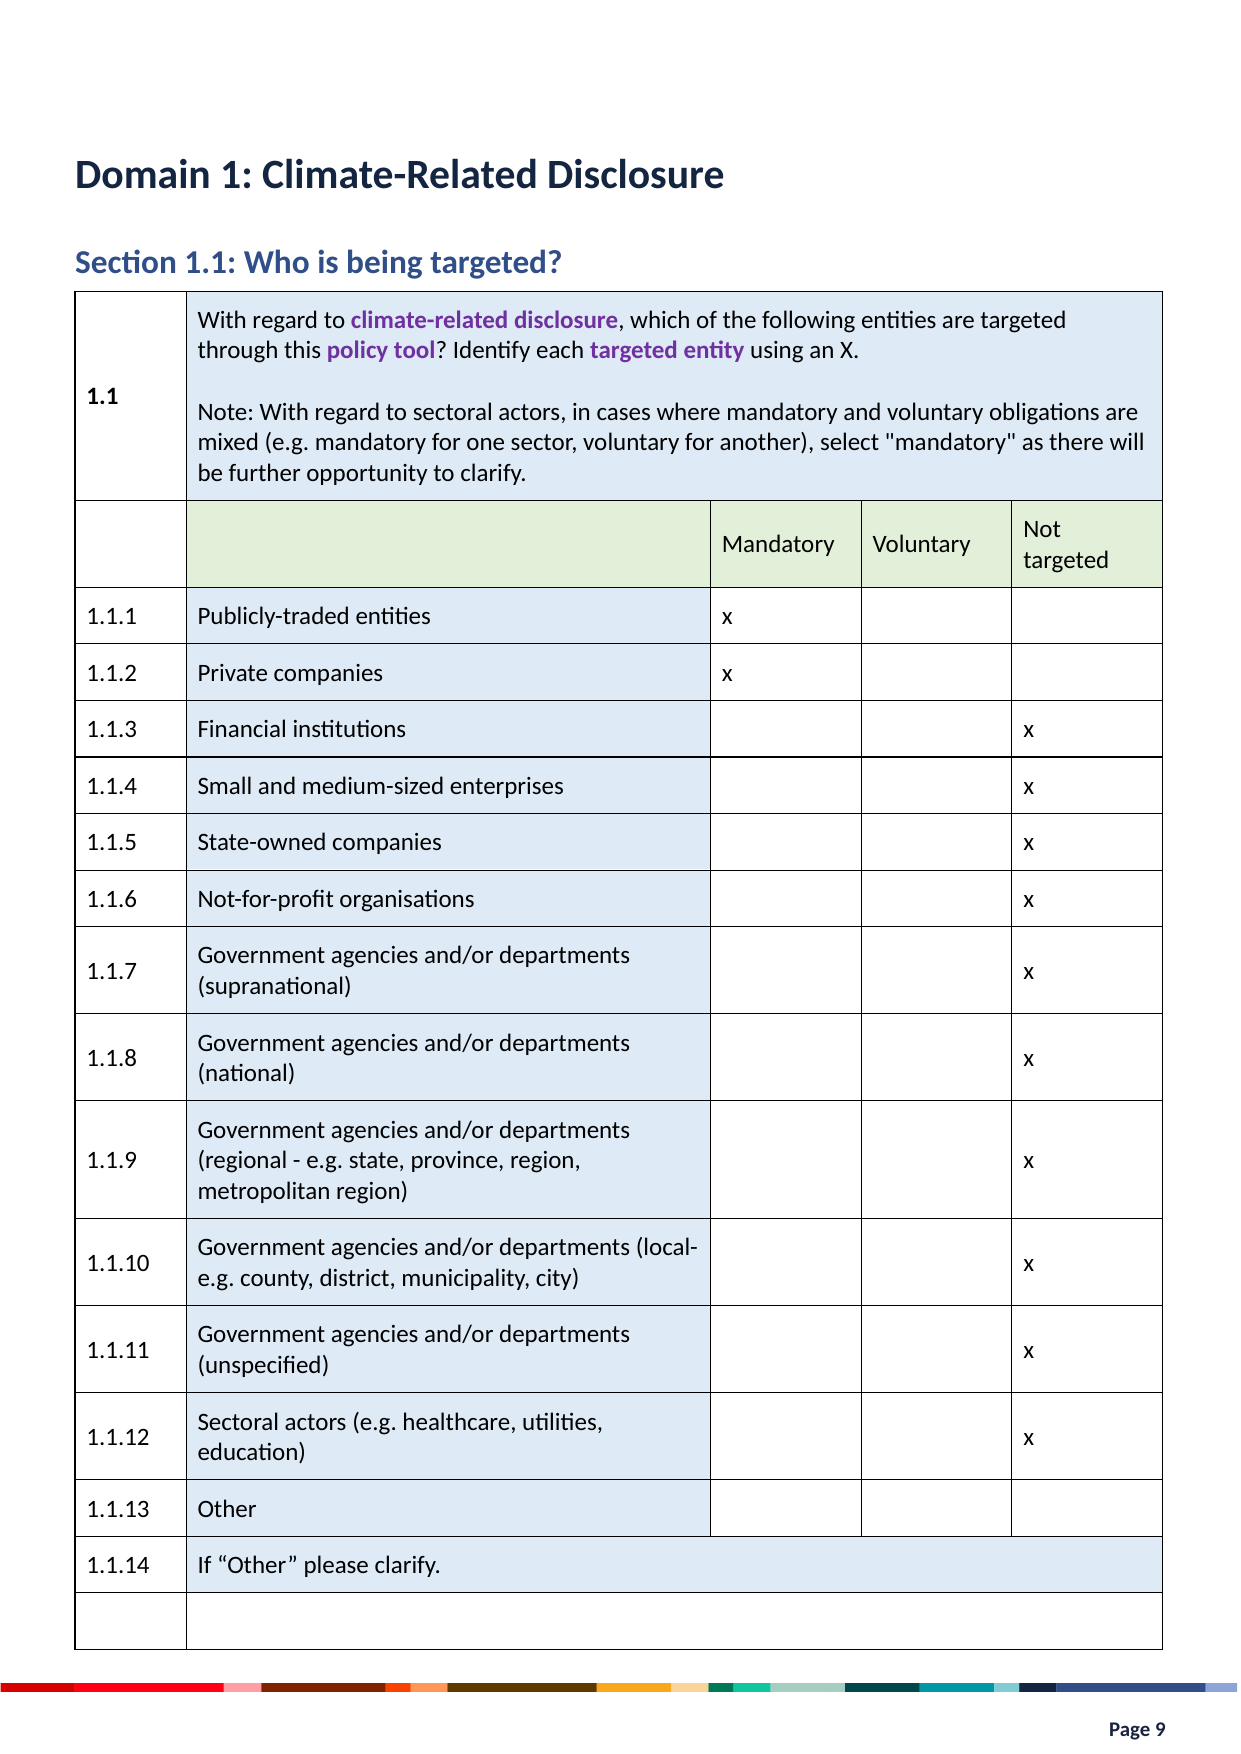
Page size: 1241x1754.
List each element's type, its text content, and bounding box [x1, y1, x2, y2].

table_cell [711, 1306, 861, 1392]
table_cell x [1012, 1101, 1162, 1218]
table_cell Voluntary [862, 501, 1011, 587]
table_cell x [1012, 1219, 1162, 1305]
table_cell Government agencies and/or departments (local-e.g. county, district, municipality, city) [187, 1219, 710, 1305]
table_cell 1.1.14 [76, 1537, 186, 1592]
table_cell [862, 1101, 1011, 1218]
table_cell 1.1.9 [76, 1101, 186, 1218]
table_cell [862, 1393, 1011, 1479]
table_cell x [711, 588, 861, 643]
table_cell Financial institutions [187, 701, 710, 756]
table_cell State-owned companies [187, 814, 710, 869]
table_cell x [1012, 1393, 1162, 1479]
table_cell [711, 871, 861, 926]
table_cell [187, 1593, 1162, 1649]
table_cell Government agencies and/or departments (unspecified) [187, 1306, 710, 1392]
table_cell [711, 1101, 861, 1218]
table_cell [711, 814, 861, 869]
table_cell Small and medium-sized enterprises [187, 758, 710, 813]
table_cell [187, 501, 710, 587]
table_cell [76, 501, 186, 587]
table_cell [711, 927, 861, 1013]
table_cell x [1012, 814, 1162, 869]
table_cell [862, 1014, 1011, 1100]
table_cell [862, 588, 1011, 643]
table_cell [711, 701, 861, 756]
table_cell If “Other” please clarify. [187, 1537, 1162, 1592]
table_cell 1.1.4 [76, 758, 186, 813]
table_cell [1012, 644, 1162, 700]
table_cell 1.1.10 [76, 1219, 186, 1305]
table_cell Private companies [187, 644, 710, 700]
table_cell [862, 871, 1011, 926]
table_cell 1.1.5 [76, 814, 186, 869]
table_cell [862, 1306, 1011, 1392]
table_cell [862, 644, 1011, 700]
table_cell [711, 1480, 861, 1536]
table_cell [862, 1480, 1011, 1536]
table_cell Not-for-profit organisations [187, 871, 710, 926]
table_cell [1012, 588, 1162, 643]
table_cell [711, 1219, 861, 1305]
table_cell 1.1.1 [76, 588, 186, 643]
table_cell Other [187, 1480, 710, 1536]
subtitle Section 1.1: Who is being targeted? [75, 241, 1165, 282]
table_cell Publicly-traded entities [187, 588, 710, 643]
table_cell [711, 1014, 861, 1100]
table_header With regard to climate-related disclosure, which of the following entities are targeted through this policy tool? Identify each targeted entity using an X. Note: With regard to sectoral actors, in cases where mandatory and voluntary obligations are mixed (e.g. mandatory for one sector, voluntary for another), select "mandatory" as there will be further opportunity to clarify. [187, 292, 1162, 500]
table_cell x [1012, 1306, 1162, 1392]
table_cell Government agencies and/or departments (national) [187, 1014, 710, 1100]
table_cell 1.1.13 [76, 1480, 186, 1536]
table_cell [711, 1393, 861, 1479]
table_cell Sectoral actors (e.g. healthcare, utilities, education) [187, 1393, 710, 1479]
table_header 1.1 [76, 292, 186, 500]
table_cell 1.1.12 [76, 1393, 186, 1479]
table_cell [862, 758, 1011, 813]
table_cell [862, 1219, 1011, 1305]
table_cell [862, 701, 1011, 756]
table_cell x [711, 644, 861, 700]
picture [0, 1683, 1236, 1692]
table_cell x [1012, 758, 1162, 813]
table_cell Not targeted [1012, 501, 1162, 587]
table_cell [1012, 1480, 1162, 1536]
table_cell Government agencies and/or departments (supranational) [187, 927, 710, 1013]
table_cell 1.1.8 [76, 1014, 186, 1100]
table_cell x [1012, 927, 1162, 1013]
table_cell 1.1.11 [76, 1306, 186, 1392]
table_cell [711, 758, 861, 813]
table_cell x [1012, 701, 1162, 756]
table_cell x [1012, 871, 1162, 926]
table_cell 1.1.2 [76, 644, 186, 700]
table_cell [862, 927, 1011, 1013]
subtitle Domain 1: Climate-Related Disclosure [75, 148, 1165, 199]
table_cell [862, 814, 1011, 869]
table_cell 1.1.3 [76, 701, 186, 756]
table_cell Government agencies and/or departments (regional - e.g. state, province, region, metropolitan region) [187, 1101, 710, 1218]
table_cell x [1012, 1014, 1162, 1100]
table_cell 1.1.7 [76, 927, 186, 1013]
table_cell Mandatory [711, 501, 861, 587]
table_cell 1.1.6 [76, 871, 186, 926]
table_cell [76, 1593, 186, 1649]
